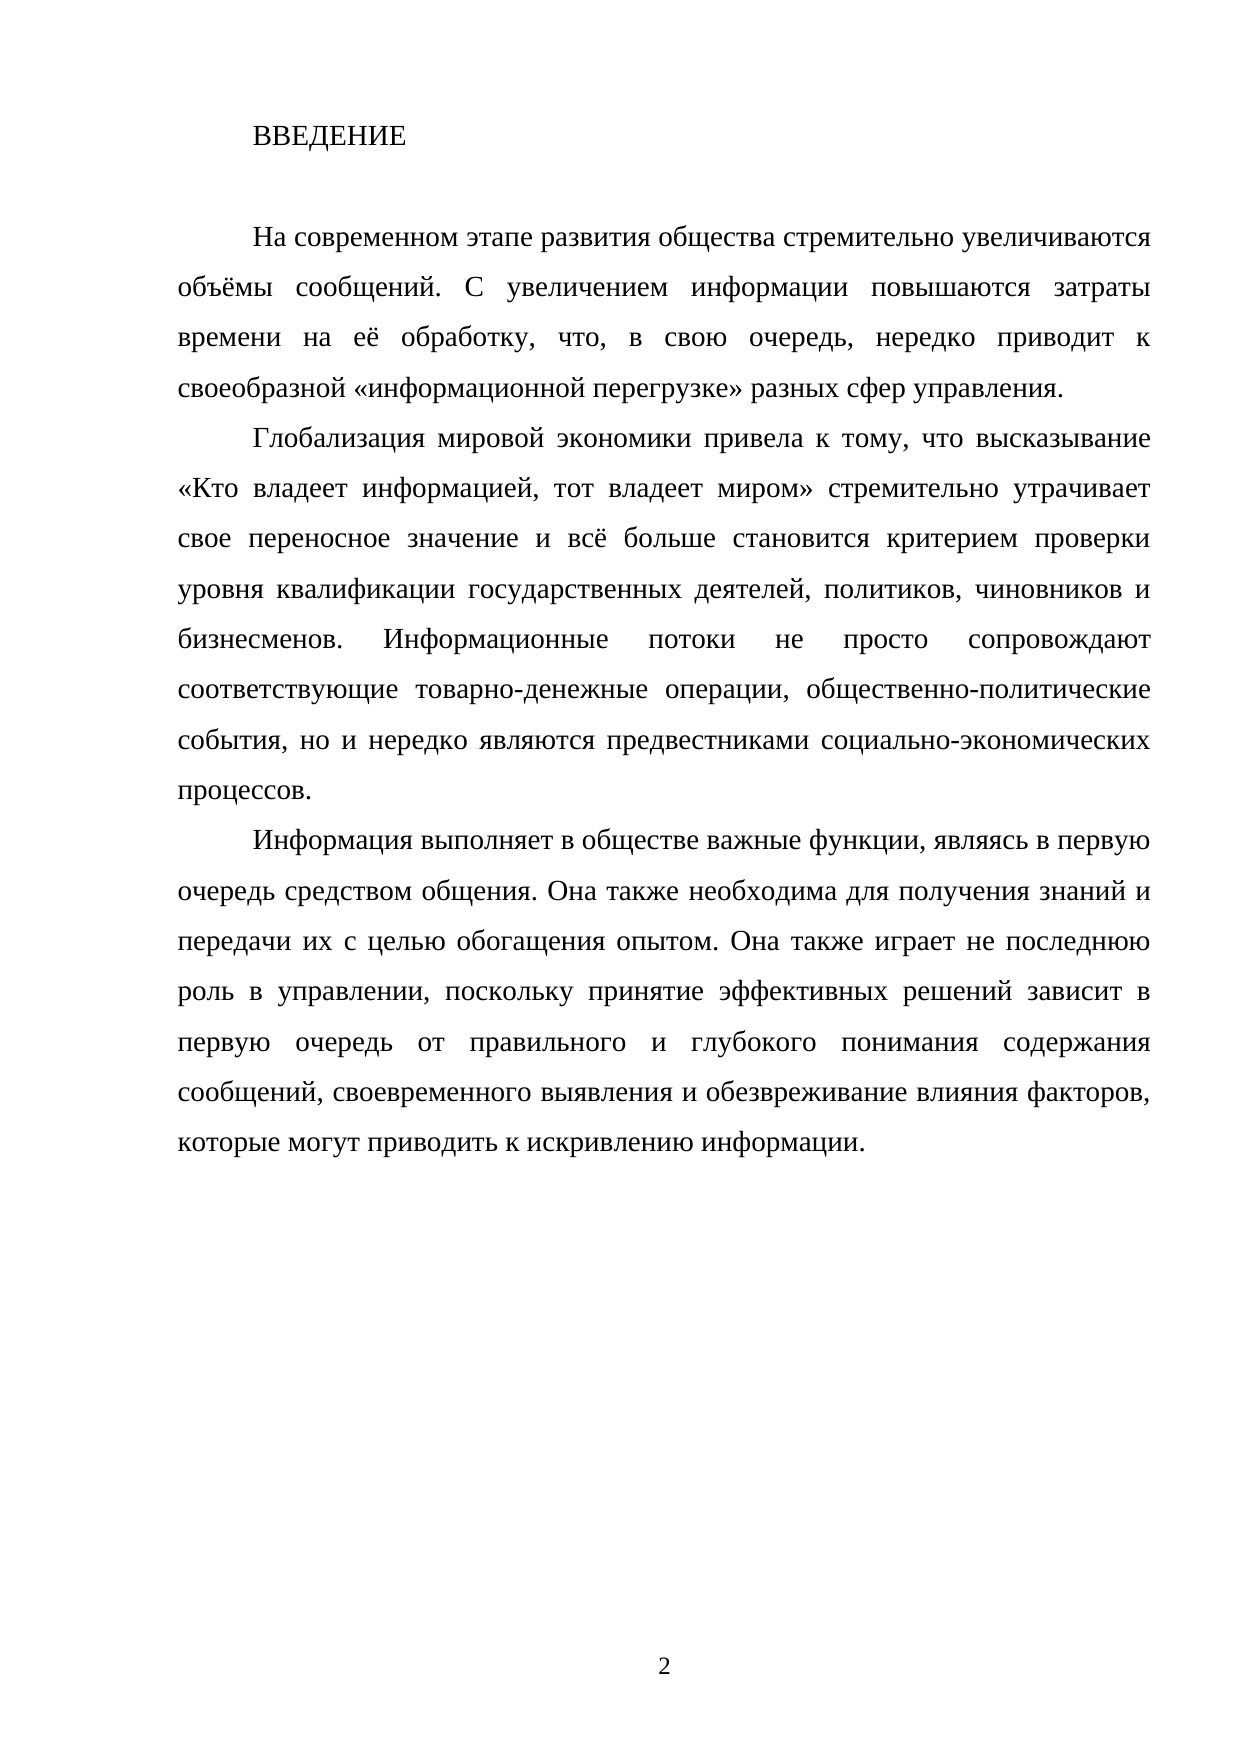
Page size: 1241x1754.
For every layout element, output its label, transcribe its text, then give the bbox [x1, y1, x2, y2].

text Глобализация мировой экономики привела к тому, что высказывание «Кто владеет информацией, тот владеет миром» стремительно утрачивает свое переносное значение и всё больше становится критерием проверки уровня квалификации государственных деятелей, политиков, чиновников и бизнесменов. Информационные потоки не просто сопровождают соответствующие товарно-денежные операции, общественно-политические события, но и нередко являются предвестниками социально-экономических процессов. [177, 420, 1152, 806]
text На современном этапе развития общества стремительно увеличиваются объёмы сообщений. С увеличением информации повышаются затраты времени на её обработку, что, в свою очередь, нередко приводит к своеобразной «информационной перегрузке» разных сфер управления. [177, 219, 1152, 403]
text ВВЕДЕНИЕ [177, 118, 1152, 152]
text Информация выполняет в обществе важные функции, являясь в первую очередь средством общения. Она также необходима для получения знаний и передачи их с целью обогащения опытом. Она также играет не последнюю роль в управлении, поскольку принятие эффективных решений зависит в первую очередь от правильного и глубокого понимания содержания сообщений, своевременного выявления и обезвреживание влияния факторов, которые могут приводить к искривлению информации. [177, 822, 1152, 1158]
